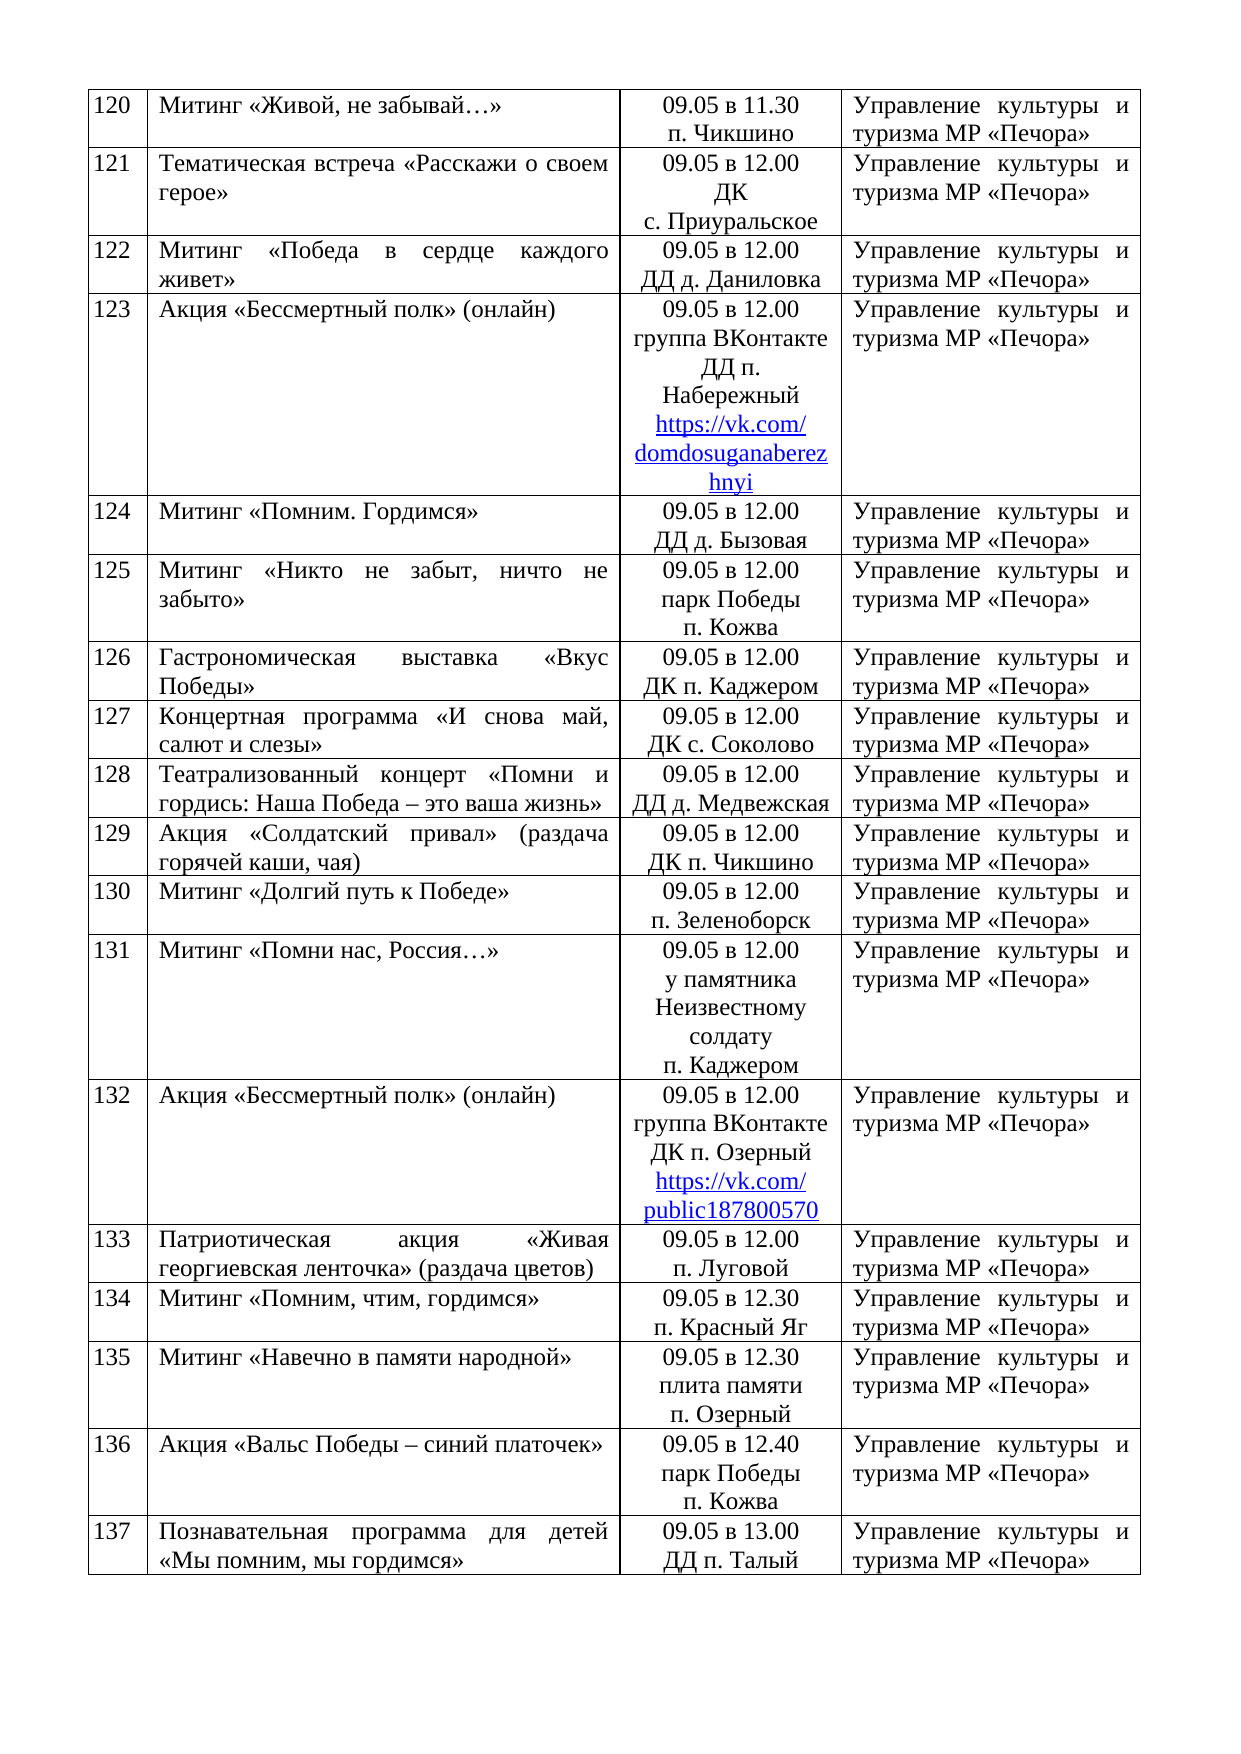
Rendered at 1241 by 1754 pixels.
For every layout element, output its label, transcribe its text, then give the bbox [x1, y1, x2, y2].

table_cell [89, 818, 147, 875]
table_cell 09.05 в 12.00 ДД д. Медвежская [621, 759, 841, 817]
table_cell [89, 876, 147, 934]
table_cell Управление культуры и туризма МР «Печора» [842, 759, 1140, 817]
table_cell Управление культуры и туризма МР «Печора» [842, 935, 1140, 1079]
table_cell Митинг «Помним. Гордимся» [148, 496, 619, 554]
table_cell [89, 148, 147, 234]
table_cell 09.05 в 12.00 ДД д. Даниловка [621, 236, 841, 293]
table_cell Управление культуры и туризма МР «Печора» [842, 236, 1140, 293]
table_cell Управление культуры и туризма МР «Печора» [842, 818, 1140, 875]
table_cell 09.05 в 12.00 группа ВКонтакте ДК п. Озерный https://vk.com/public187800570 [621, 1080, 841, 1223]
table_cell [89, 1342, 147, 1428]
table_cell 09.05 в 12.30 п. Красный Яг [621, 1283, 841, 1341]
table_cell Управление культуры и туризма МР «Печора» [842, 701, 1140, 758]
table_cell [89, 935, 147, 1079]
table_cell Познавательная программа для детей «Мы помним, мы гордимся» [148, 1516, 619, 1574]
table_cell 09.05 в 12.00 группа ВКонтакте ДД п. Набережный https://vk.com/domdosuganaberezhnyi [621, 294, 841, 495]
table_cell Митинг «Живой, не забывай…» [148, 90, 619, 147]
table_cell [89, 90, 147, 147]
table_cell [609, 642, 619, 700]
table_cell Митинг «Долгий путь к Победе» [148, 876, 619, 934]
table_cell Акция «Солдатский привал» (раздача горячей каши, чая) [148, 818, 619, 875]
table_cell Управление культуры и туризма МР «Печора» [842, 1516, 1140, 1574]
table_cell Управление культуры и туризма МР «Печора» [842, 294, 1140, 495]
table_cell Концертная программа «И снова май, салют и слезы» [148, 701, 619, 758]
table_cell Управление культуры и туризма МР «Печора» [842, 1429, 1140, 1515]
table_cell Управление культуры и туризма МР «Печора» [842, 555, 1140, 641]
table_cell Патриотическая акция «Живая георгиевская ленточка» (раздача цветов) [148, 1225, 619, 1282]
table_cell Управление культуры и туризма МР «Печора» [842, 496, 1140, 554]
table_cell [89, 555, 147, 641]
table_cell Акция «Вальс Победы – синий платочек» [148, 1429, 619, 1515]
table_cell Акция «Бессмертный полк» (онлайн) [148, 1080, 619, 1223]
table_cell [89, 1283, 147, 1341]
table_cell Митинг «Никто не забыт, ничто не забыто» [148, 555, 619, 641]
table_cell [89, 759, 147, 817]
table_cell 09.05 в 12.40 парк Победы п. Кожва [621, 1429, 841, 1515]
table_cell Управление культуры и туризма МР «Печора» [842, 1225, 1140, 1282]
table_cell 09.05 в 11.30 п. Чикшино [621, 90, 841, 147]
table_cell [89, 294, 147, 495]
table_cell [89, 701, 147, 758]
table_cell Управление культуры и туризма МР «Печора» [842, 90, 1140, 147]
table_cell Митинг «Победа в сердце каждого живет» [148, 236, 619, 293]
table_cell Митинг «Навечно в памяти народной» [148, 1342, 619, 1428]
table_cell Театрализованный концерт «Помни и гордись: Наша Победа – это ваша жизнь» [148, 759, 619, 817]
table_cell 09.05 в 12.00 п. Зеленоборск [621, 876, 841, 934]
table_cell Управление культуры и туризма МР «Печора» [842, 1342, 1140, 1428]
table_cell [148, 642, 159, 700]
table_cell Митинг «Помним, чтим, гордимся» [148, 1283, 619, 1341]
table_cell [89, 496, 147, 554]
table_cell 09.05 в 12.00 п. Луговой [621, 1225, 841, 1282]
table_cell Управление культуры и туризма МР «Печора» [842, 876, 1140, 934]
table_cell 09.05 в 12.00 ДК п. Чикшино [621, 818, 841, 875]
table_cell 09.05 в 12.00 у памятника Неизвестному солдату п. Каджером [621, 935, 841, 1079]
table_cell Управление культуры и туризма МР «Печора» [842, 1283, 1140, 1341]
table_cell [89, 642, 147, 700]
table_cell Управление культуры и туризма МР «Печора» [842, 1080, 1140, 1223]
table_cell Управление культуры и туризма МР «Печора» [842, 148, 1140, 234]
table_cell 09.05 в 12.00 парк Победы п. Кожва [621, 555, 841, 641]
table_cell Митинг «Помни нас, Россия…» [148, 935, 619, 1079]
table_cell Акция «Бессмертный полк» (онлайн) [148, 294, 619, 495]
table_cell [89, 1429, 147, 1515]
table_cell 09.05 в 12.00 ДК с. Приуральское [621, 148, 841, 234]
table_cell 09.05 в 12.00 ДК п. Каджером [621, 642, 841, 700]
table_cell Управление культуры и туризма МР «Печора» [842, 642, 1140, 700]
table_cell [89, 1225, 147, 1282]
table_cell [89, 1516, 147, 1574]
table_cell [89, 236, 147, 293]
table_cell 09.05 в 12.30 плита памяти п. Озерный [621, 1342, 841, 1428]
table_cell 09.05 в 12.00 ДД д. Бызовая [621, 496, 841, 554]
table_cell Тематическая встреча «Расскажи о своем герое» [148, 148, 619, 234]
table_cell [89, 1080, 147, 1223]
table_cell 09.05 в 12.00 ДК с. Соколово [621, 701, 841, 758]
table_cell 09.05 в 13.00 ДД п. Талый [621, 1516, 841, 1574]
